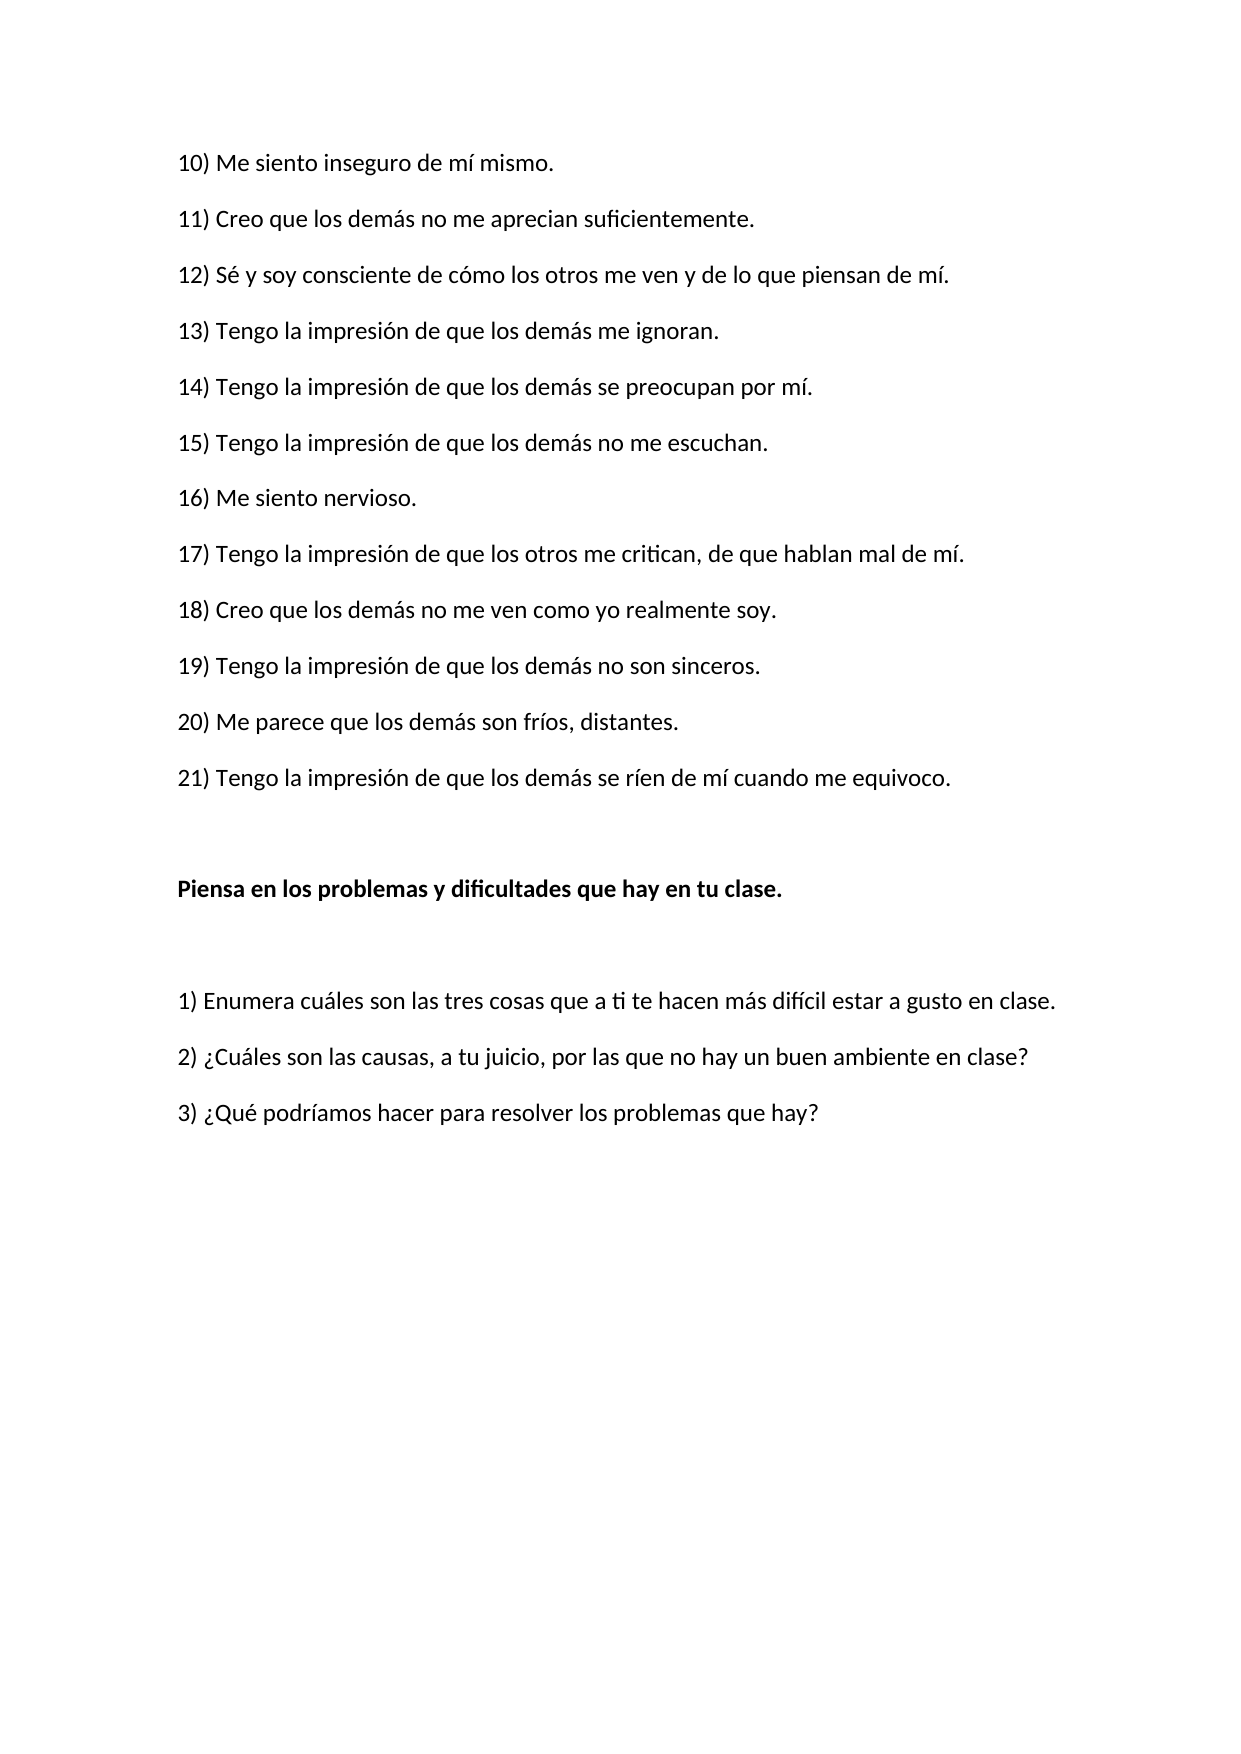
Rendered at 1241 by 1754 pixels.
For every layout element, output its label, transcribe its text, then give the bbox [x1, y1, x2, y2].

text 14) Tengo la impresión de que los demás se preocupan por mí. [177, 371, 1063, 401]
text 21) Tengo la impresión de que los demás se ríen de mí cuando me equivoco. [177, 762, 1063, 792]
text 18) Creo que los demás no me ven como yo realmente soy. [177, 594, 1063, 625]
text 15) Tengo la impresión de que los demás no me escuchan. [177, 427, 1063, 457]
text 3) ¿Qué podríamos hacer para resolver los problemas que hay? [177, 1097, 1063, 1127]
text 12) Sé y soy consciente de cómo los otros me ven y de lo que piensan de mí. [177, 259, 1063, 290]
text 19) Tengo la impresión de que los demás no son sinceros. [177, 650, 1063, 681]
text 16) Me siento nervioso. [177, 483, 1063, 513]
text 17) Tengo la impresión de que los otros me critican, de que hablan mal de mí. [177, 538, 1063, 569]
text 2) ¿Cuáles son las causas, a tu juicio, por las que no hay un buen ambiente en clase? [177, 1041, 1063, 1071]
text Piensa en los problemas y dificultades que hay en tu clase. [177, 873, 1063, 904]
text 1) Enumera cuáles son las tres cosas que a ti te hacen más difícil estar a gusto en clase. [177, 985, 1063, 1016]
text 11) Creo que los demás no me aprecian suficientemente. [177, 203, 1063, 234]
text 20) Me parece que los demás son fríos, distantes. [177, 706, 1063, 736]
text 10) Me siento inseguro de mí mismo. [177, 148, 1063, 178]
text 13) Tengo la impresión de que los demás me ignoran. [177, 315, 1063, 346]
